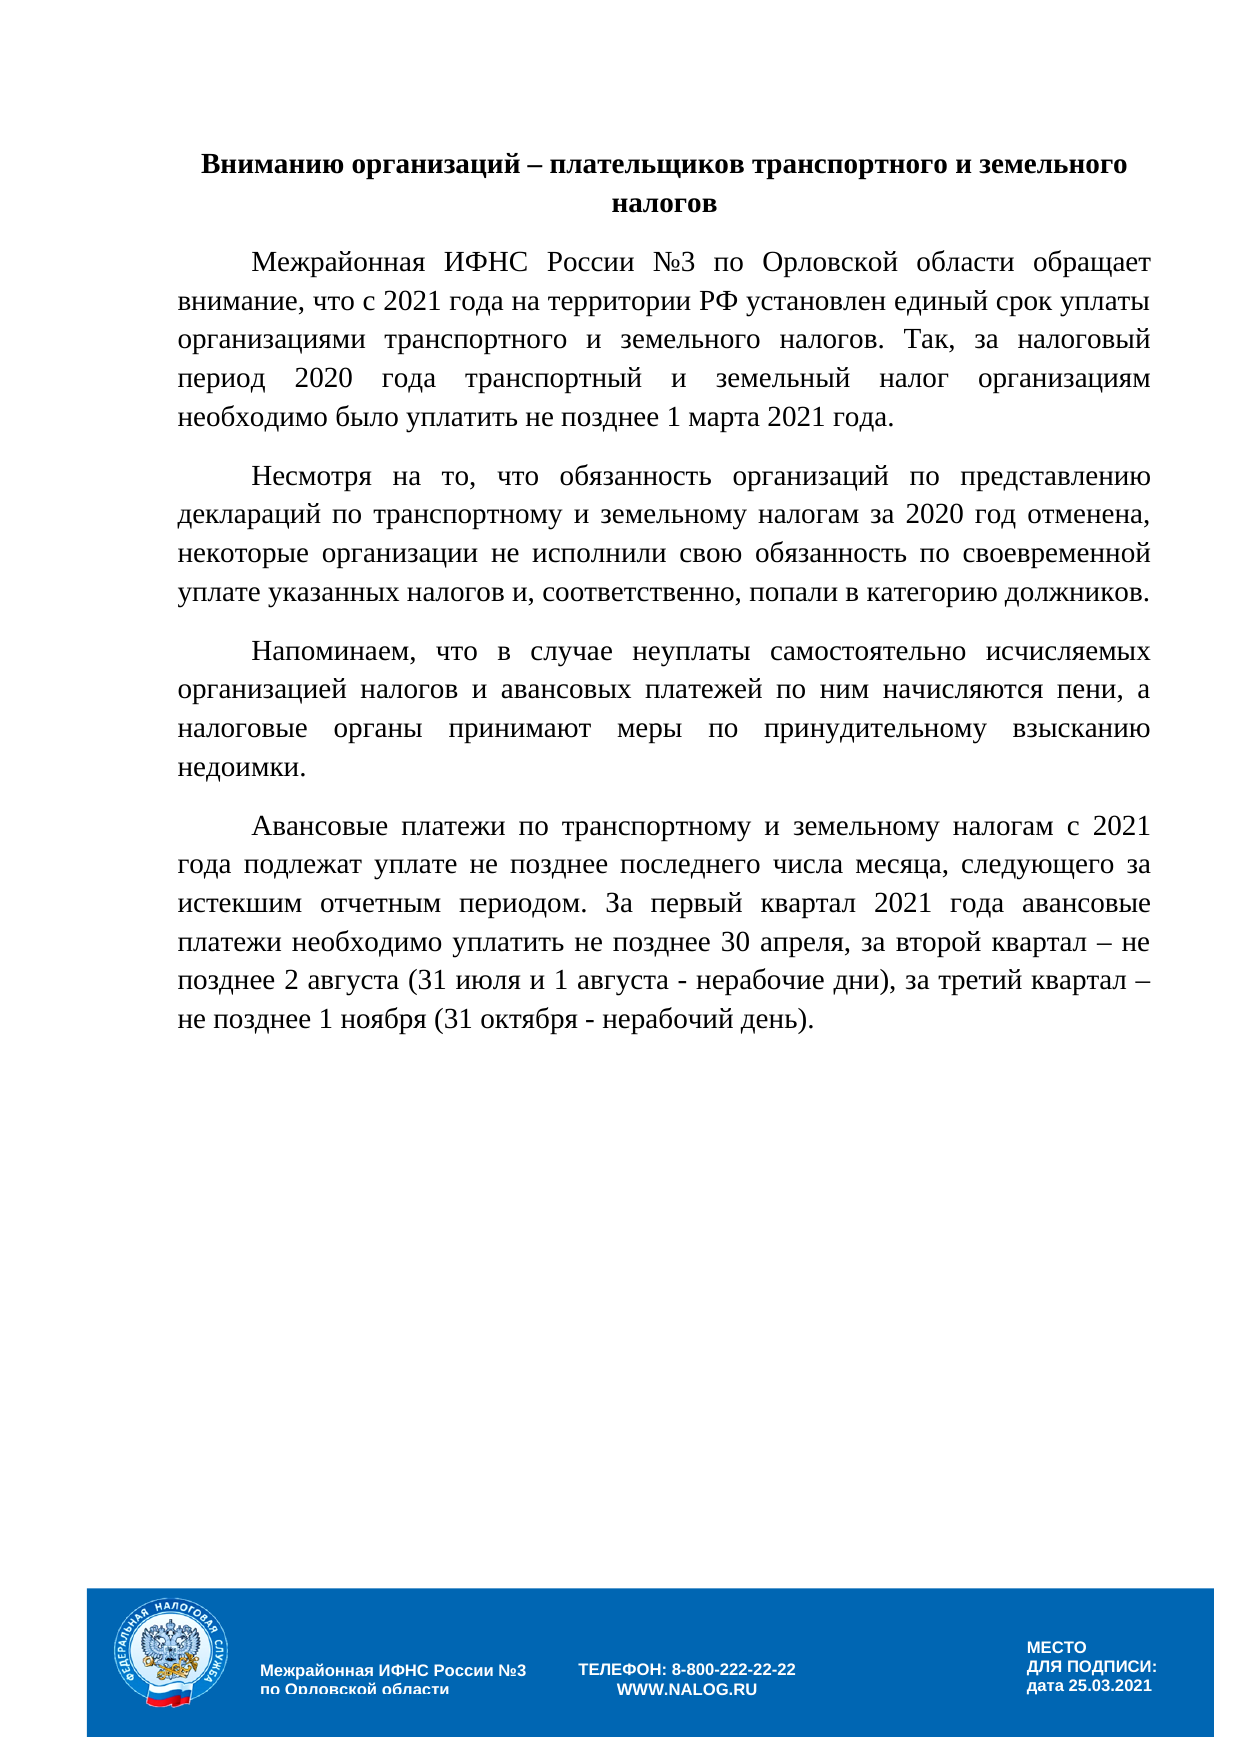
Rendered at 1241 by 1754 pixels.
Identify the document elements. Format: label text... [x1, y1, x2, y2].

text Межрайонная ИФНС России №3 по Орловской области обращает внимание, что с 2021 года на территории РФ установлен единый срок уплаты организациями транспортного и земельного налогов. Так, за налоговый период 2020 года транспортный и земельный налог организациям необходимо было уплатить не позднее 1 марта 2021 года. [177, 244, 1152, 432]
text Напоминаем, что в случае неуплаты самостоятельно исчисляемых организацией налогов и авансовых платежей по ним начисляются пени, а налоговые органы принимают меры по принудительному взысканию недоимки. [177, 633, 1152, 782]
text Авансовые платежи по транспортному и земельному налогам с 2021 года подлежат уплате не позднее последнего числа месяца, следующего за истекшим отчетным периодом. За первый квартал 2021 года авансовые платежи необходимо уплатить не позднее 30 апреля, за второй квартал – не позднее 2 августа (31 июля и 1 августа - нерабочие дни), за третий квартал – не позднее 1 ноября (31 октября - нерабочий день). [177, 808, 1152, 1034]
text Несмотря на то, что обязанность организаций по представлению деклараций по транспортному и земельному налогам за 2020 год отменена, некоторые организации не исполнили свою обязанность по своевременной уплате указанных налогов и, соответственно, попали в категорию должников. [177, 458, 1152, 607]
picture [98, 1588, 244, 1721]
text Вниманию организаций – плательщиков транспортного и земельного налогов [177, 147, 1152, 219]
